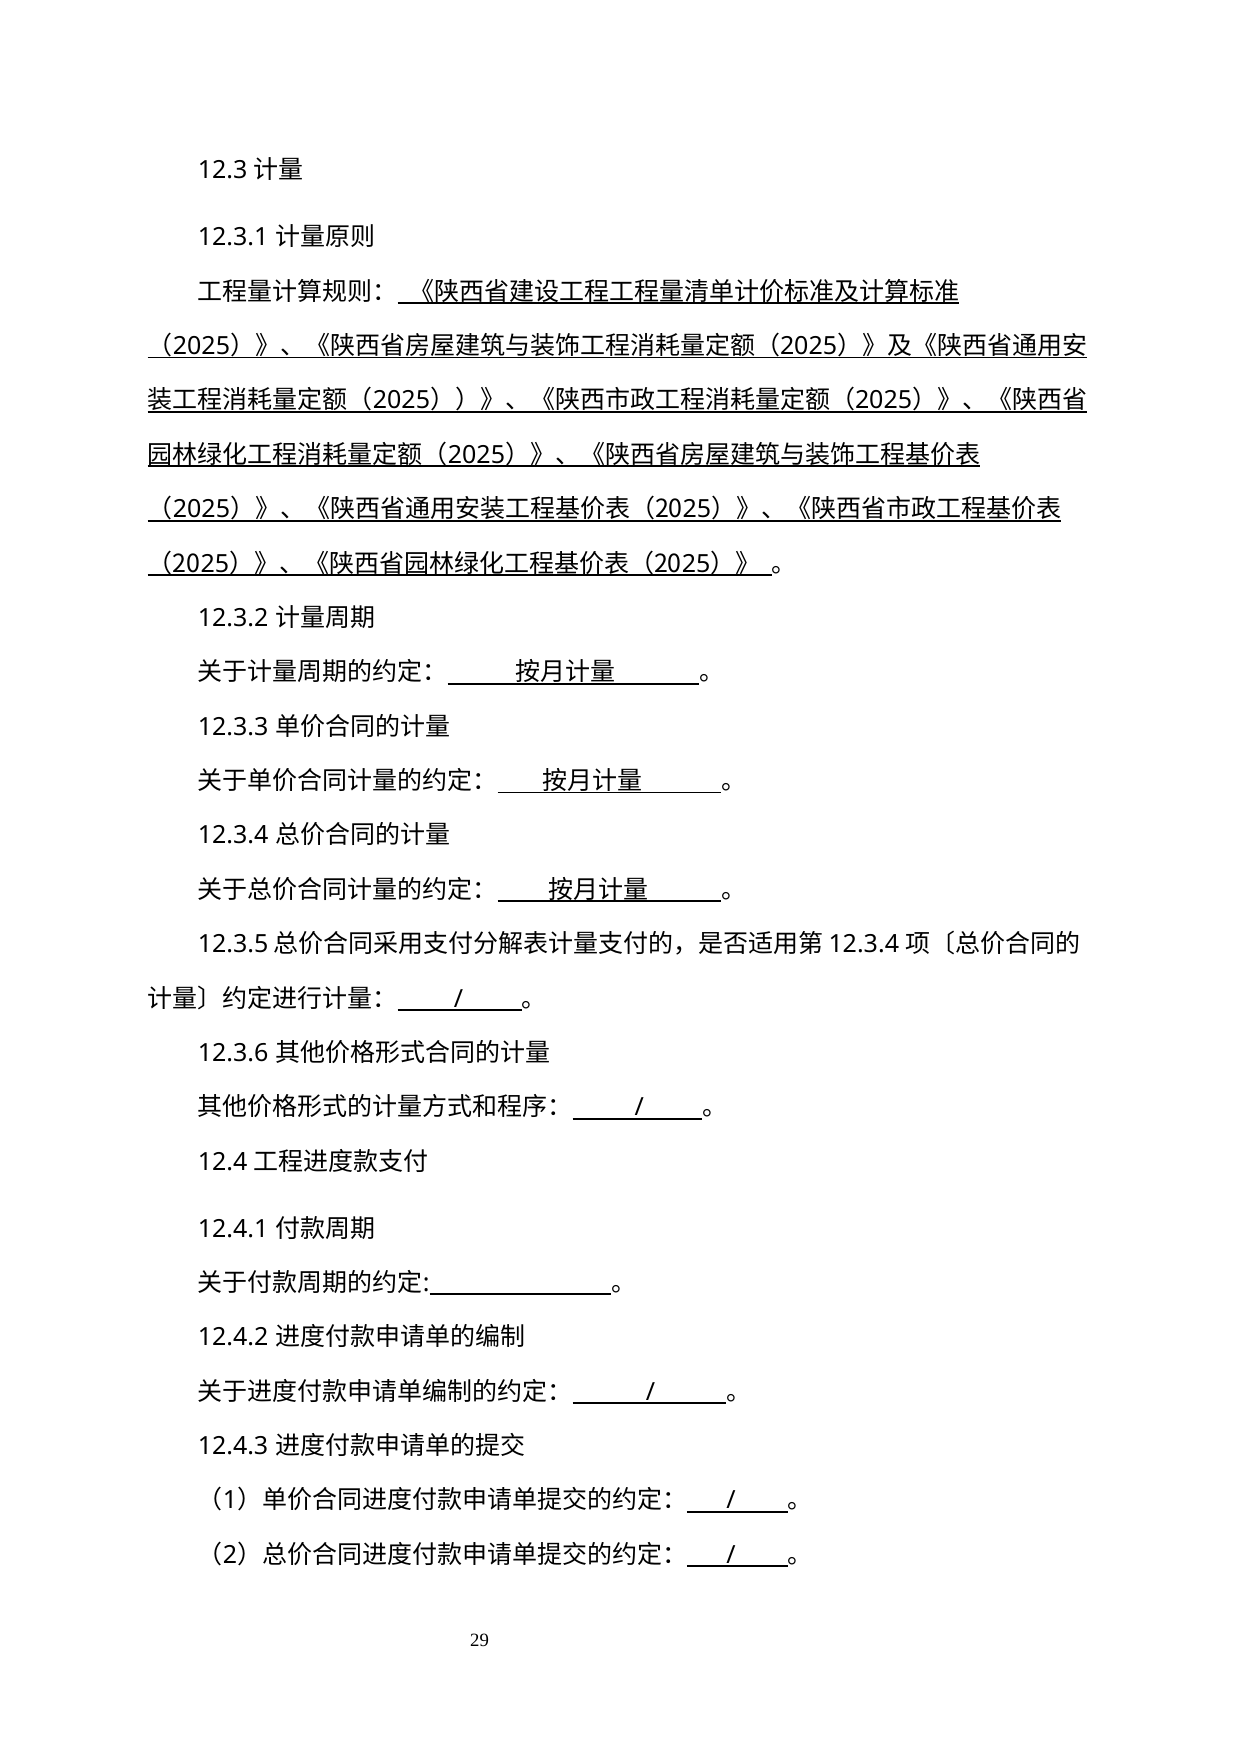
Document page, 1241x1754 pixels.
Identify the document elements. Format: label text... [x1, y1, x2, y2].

text 12.3.3 单价合同的计量 [148, 706, 1093, 742]
text （1）单价合同进度付款申请单提交的约定： / 。 [148, 1480, 1093, 1516]
text 12.3.1 计量原则 [148, 217, 1093, 253]
text 关于进度付款申请单编制的约定： / 。 [148, 1371, 1093, 1407]
text 12.3.2 计量周期 [148, 597, 1093, 634]
text 12.4.1 付款周期 [148, 1208, 1093, 1244]
text 12.4.3 进度付款申请单的提交 [148, 1426, 1093, 1462]
text 工程量计算规则： 《陕西省建设工程工程量清单计价标准及计算标准（2025）》、《陕西省房屋建筑与装饰工程消耗量定额（2025）》及《陕西省通用安装工程消耗量定额（2025））》、《陕西市政工程消耗量定额（2025）》、《陕西省园林绿化工程消耗量定额（2025）》、《陕西省房屋建筑与装饰工程基价表（2025）》、《陕西省通用安装工程基价表（2025）》、《陕西省市政工程基价表（2025）》、《陕西省园林绿化工程基价表（2025）》 。 [148, 271, 1093, 579]
text 关于计量周期的约定： 按月计量 。 [148, 652, 1093, 688]
text 12.4.2 进度付款申请单的编制 [148, 1317, 1093, 1353]
text 其他价格形式的计量方式和程序： / 。 [148, 1087, 1093, 1123]
text 12.3.6 其他价格形式合同的计量 [148, 1032, 1093, 1069]
text 关于单价合同计量的约定： 按月计量 。 [148, 761, 1093, 797]
text （2）总价合同进度付款申请单提交的约定： / 。 [148, 1534, 1093, 1571]
text 12.3.5总价合同采用支付分解表计量支付的，是否适用第12.3.4 项〔总价合同的计量〕约定进行计量： / 。 [148, 924, 1093, 1014]
text 12.4 工程进度款支付 [148, 1141, 1093, 1177]
text 关于总价合同计量的约定： 按月计量 。 [148, 869, 1093, 906]
text 12.3 计量 [148, 150, 1093, 186]
text 12.3.4 总价合同的计量 [148, 815, 1093, 851]
text 关于付款周期的约定: 。 [148, 1262, 1093, 1299]
